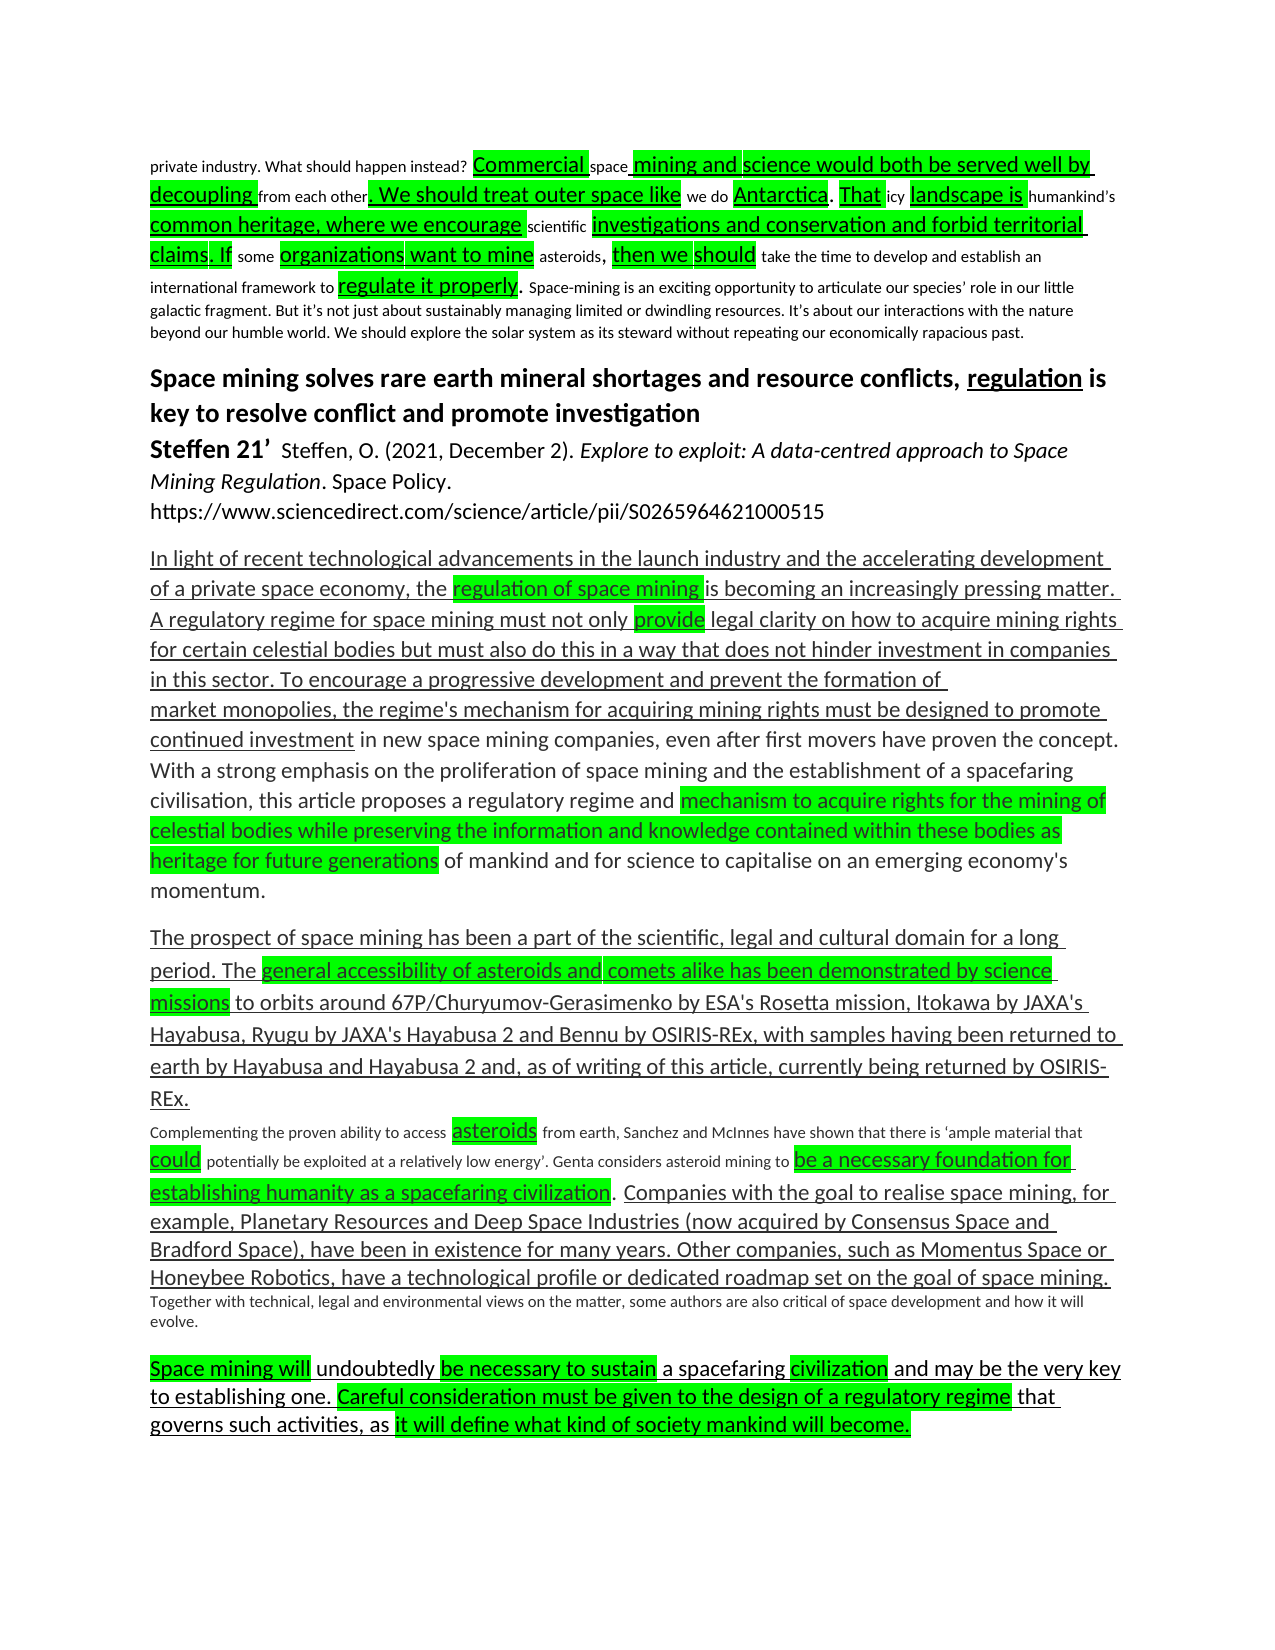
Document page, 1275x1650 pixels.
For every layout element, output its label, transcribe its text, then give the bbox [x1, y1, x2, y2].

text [150, 150, 1125, 343]
text In light of recent technological advancements in the launch industry and the accelerating development of a private space economy, the regulation of space mining is becoming an increasingly pressing matter. A regulatory regime for space mining must not only provide legal clarity on how to acquire mining rights for certain celestial bodies but must also do this in a way that does not hinder investment in companies in this sector. To encourage a progressive development and prevent the formation of market monopolies, the regime's mechanism for acquiring mining rights must be designed to promote continued investment in new space mining companies, even after first movers have proven the concept. With a strong emphasis on the proliferation of space mining and the establishment of a spacefaring civilisation, this article proposes a regulatory regime and mechanism to acquire rights for the mining of celestial bodies while preserving the information and knowledge contained within these bodies as heritage for future generations of mankind and for science to capitalise on an emerging economy's momentum. [150, 544, 1125, 905]
subtitle Space mining solves rare earth mineral shortages and resource conflicts, regulation is key to resolve conflict and promote investigation [150, 361, 1125, 429]
text Complementing the proven ability to access asteroids from earth, Sanchez and McInnes have shown that there is ‘ample material that could potentially be exploited at a relatively low energy’. Genta considers asteroid mining to be a necessary foundation for establishing humanity as a spacefaring civilization. Companies with the goal to realise space mining, for example, Planetary Resources and Deep Space Industries (now acquired by Consensus Space and Bradford Space), have been in existence for many years. Other companies, such as Momentus Space or Honeybee Robotics, have a technological profile or dedicated roadmap set on the goal of space mining. Together with technical, legal and environmental views on the matter, some authors are also critical of space development and how it will evolve. [150, 1117, 1125, 1332]
text Space mining will undoubtedly be necessary to sustain a spacefaring civilization and may be the very key to establishing one. Careful consideration must be given to the design of a regulatory regime that governs such activities, as it will define what kind of society mankind will become. [150, 1354, 1125, 1438]
text Steffen 21’ Steffen, O. (2021, December 2). Explore to exploit: A data-centred approach to Space Mining Regulation. Space Policy. https://www.sciencedirect.com/science/article/pii/S0265964621000515 [150, 432, 1125, 526]
text The prospect of space mining has been a part of the scientific, legal and cultural domain for a long period. The general accessibility of asteroids and comets alike has been demonstrated by science missions to orbits around 67P/Churyumov-Gerasimenko by ESA's Rosetta mission, Itokawa by JAXA's Hayabusa, Ryugu by JAXA's Hayabusa 2 and Bennu by OSIRIS-REx, with samples having been returned to earth by Hayabusa and Hayabusa 2 and, as of writing of this article, currently being returned by OSIRIS-REx. [150, 923, 1125, 1112]
